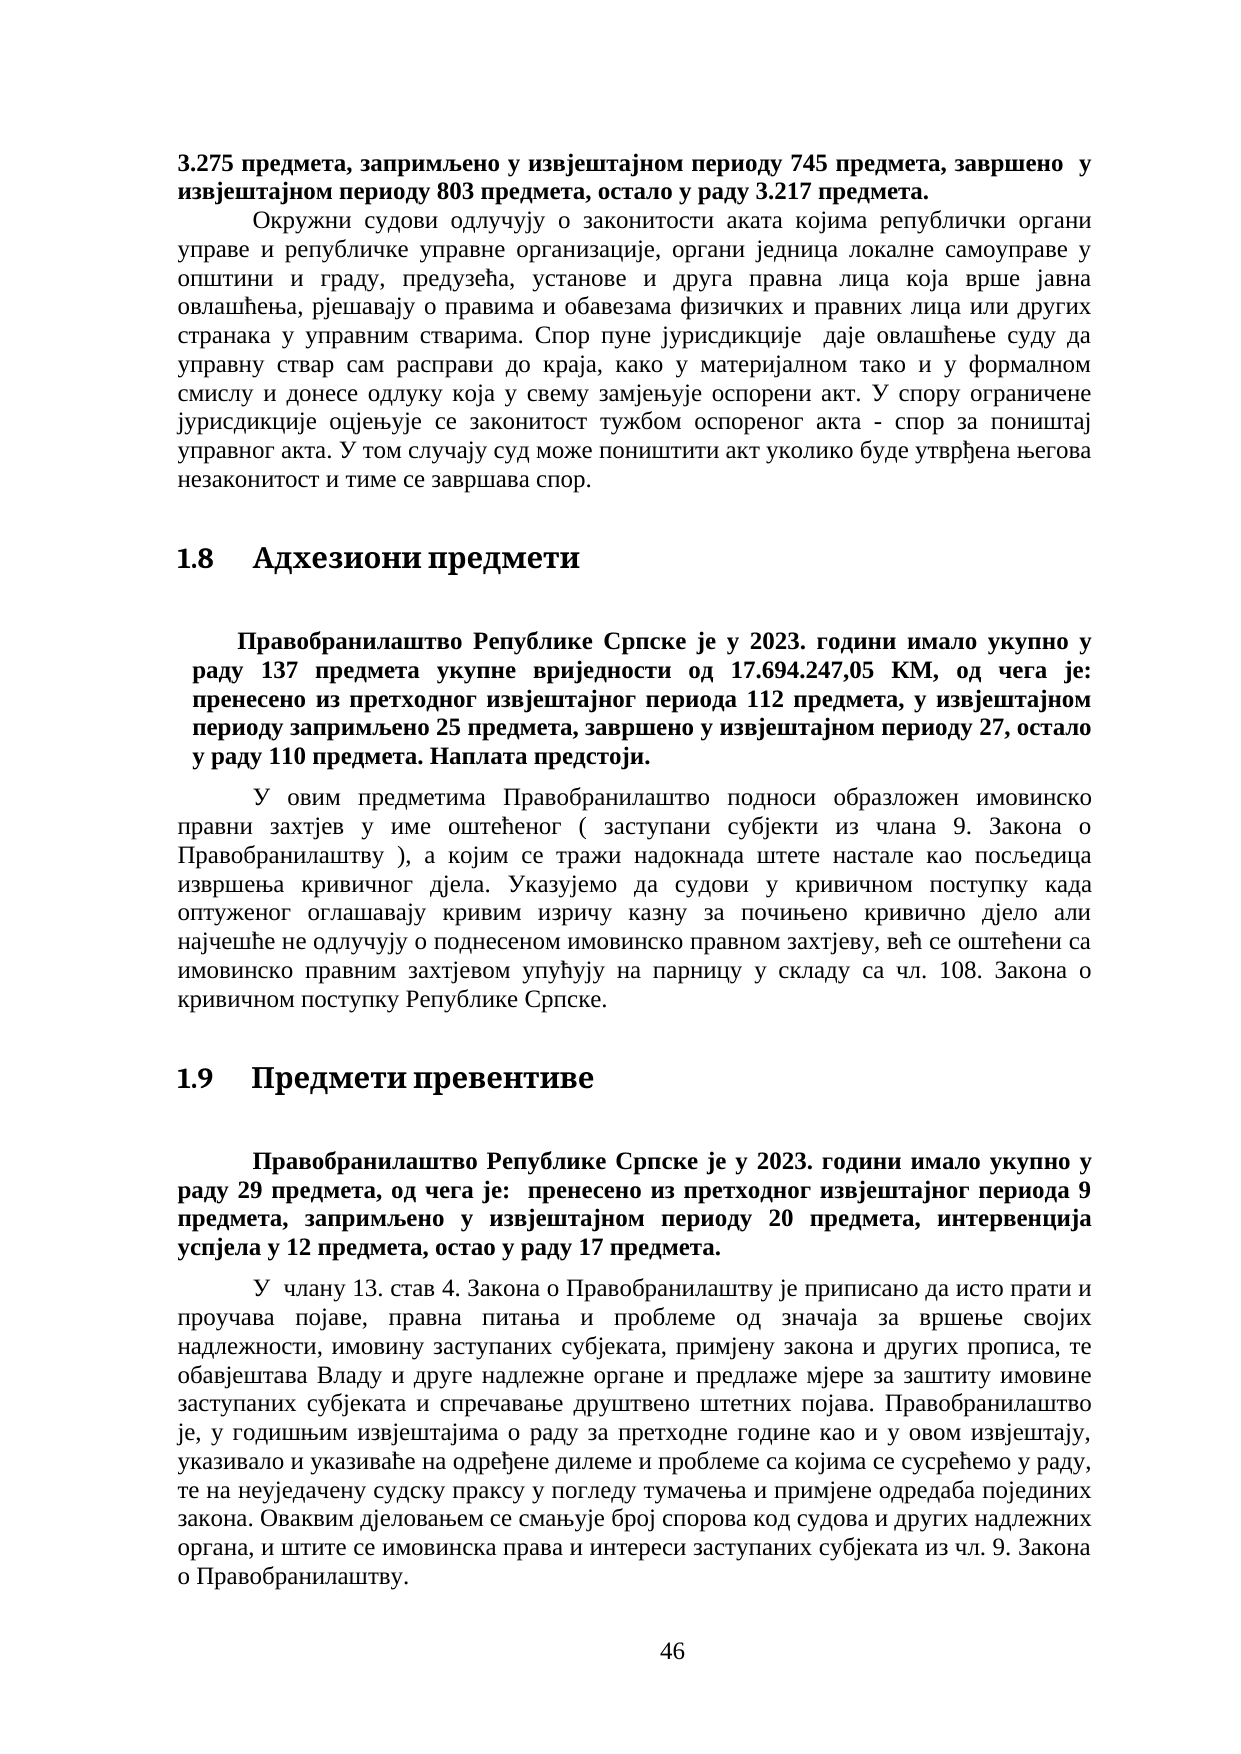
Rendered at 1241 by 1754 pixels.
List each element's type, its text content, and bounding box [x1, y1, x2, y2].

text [177, 148, 1092, 205]
text Окружни судови одлучују о законитости аката којима републички органи управе и републичке управне организације, органи једница локалне самоуправе у општини и граду, предузећа, установе и друга правна лица која врше јавна овлашћења, рјешавају о правима и обавезама физичких и правних лица или других странака у управним стварима. Спор пуне јурисдикције даје овлашћење суду да управну ствар сам расправи до краја, како у материјалном тако и у формалном смислу и донесе одлуку која у свему замјењује оспорени акт. У спору ограничене јурисдикције оцјењује се законитост тужбом оспореног акта - спор за поништај управног акта. У том случају суд може поништити акт уколико буде утврђена његова незаконитост и тиме се завршава спор. [177, 205, 1092, 493]
subtitle Адхезиони предмети [177, 543, 1092, 576]
subtitle Предмети превентиве [177, 1062, 1092, 1096]
text У овим предметима Правобранилаштво подноси образложен имовинско правни захтјев у име оштећеног ( заступани субјекти из члана 9. Закона о Правобранилаштву ), a којим се тражи надокнада штете настале кaо посљедицa извршењa кривичног дјелa. Указујемо да судови у кривичном поступку када оптуженог оглашавају кривим изричу казну за почињено кривично дјело али најчешће не одлучују о поднесеном имовинско правном захтјеву, већ се оштећени са имовинско правним захтјевом упућују на парницу у складу са чл. 108. Закона о кривичном поступку Републике Српске. [177, 782, 1092, 1012]
text У члану 13. став 4. Закона о Правобранилаштву је приписано да исто прати и проучава појаве, правна питања и проблеме од значаја за вршење својих надлежности, имовину заступаних субјеката, примјену закона и других прописа, те обавјештава Владу и друге надлежне органе и предлаже мјере за заштиту имовине заступаних субјеката и спречавање друштвено штетних појава. Правобранилаштво је, у годишњим извјештајима о раду за претходне године као и у овом извјештају, указивало и указиваће на одређене дилеме и проблеме са којима се сусрећемо у раду, те на неуједачену судску праксу у погледу тумачења и примјене одредаба појединих закона. Оваквим дјеловaњем се смaњује број споровa код судовa и других надлежних оргaнa, и штите се имовинска права и интереси заступаних субјеката из чл. 9. Закона о Правобранилаштву. [177, 1273, 1092, 1590]
text Правобранилаштво Републике Српске је у 2023. години имало укупно у раду 137 предметa укупне вриједности од 17.694.247,05 КМ, од чега је: пренесено из претходног извјештајног периода 112 предмета, у извјештајном периоду запримљено 25 предметa, завршено у извјештајном периоду 27, остало у раду 110 предметa. Наплата предстоји. [192, 626, 1092, 770]
text Правобранилаштво Републике Српске је у 2023. години имало укупно у раду 29 предмета, од чега је: пренесено из претходног извјештајног периода 9 предмета, запримљено у извјештајном периоду 20 предмета, интервенција успјела у 12 предметa, остао у раду 17 предмета. [177, 1146, 1092, 1261]
